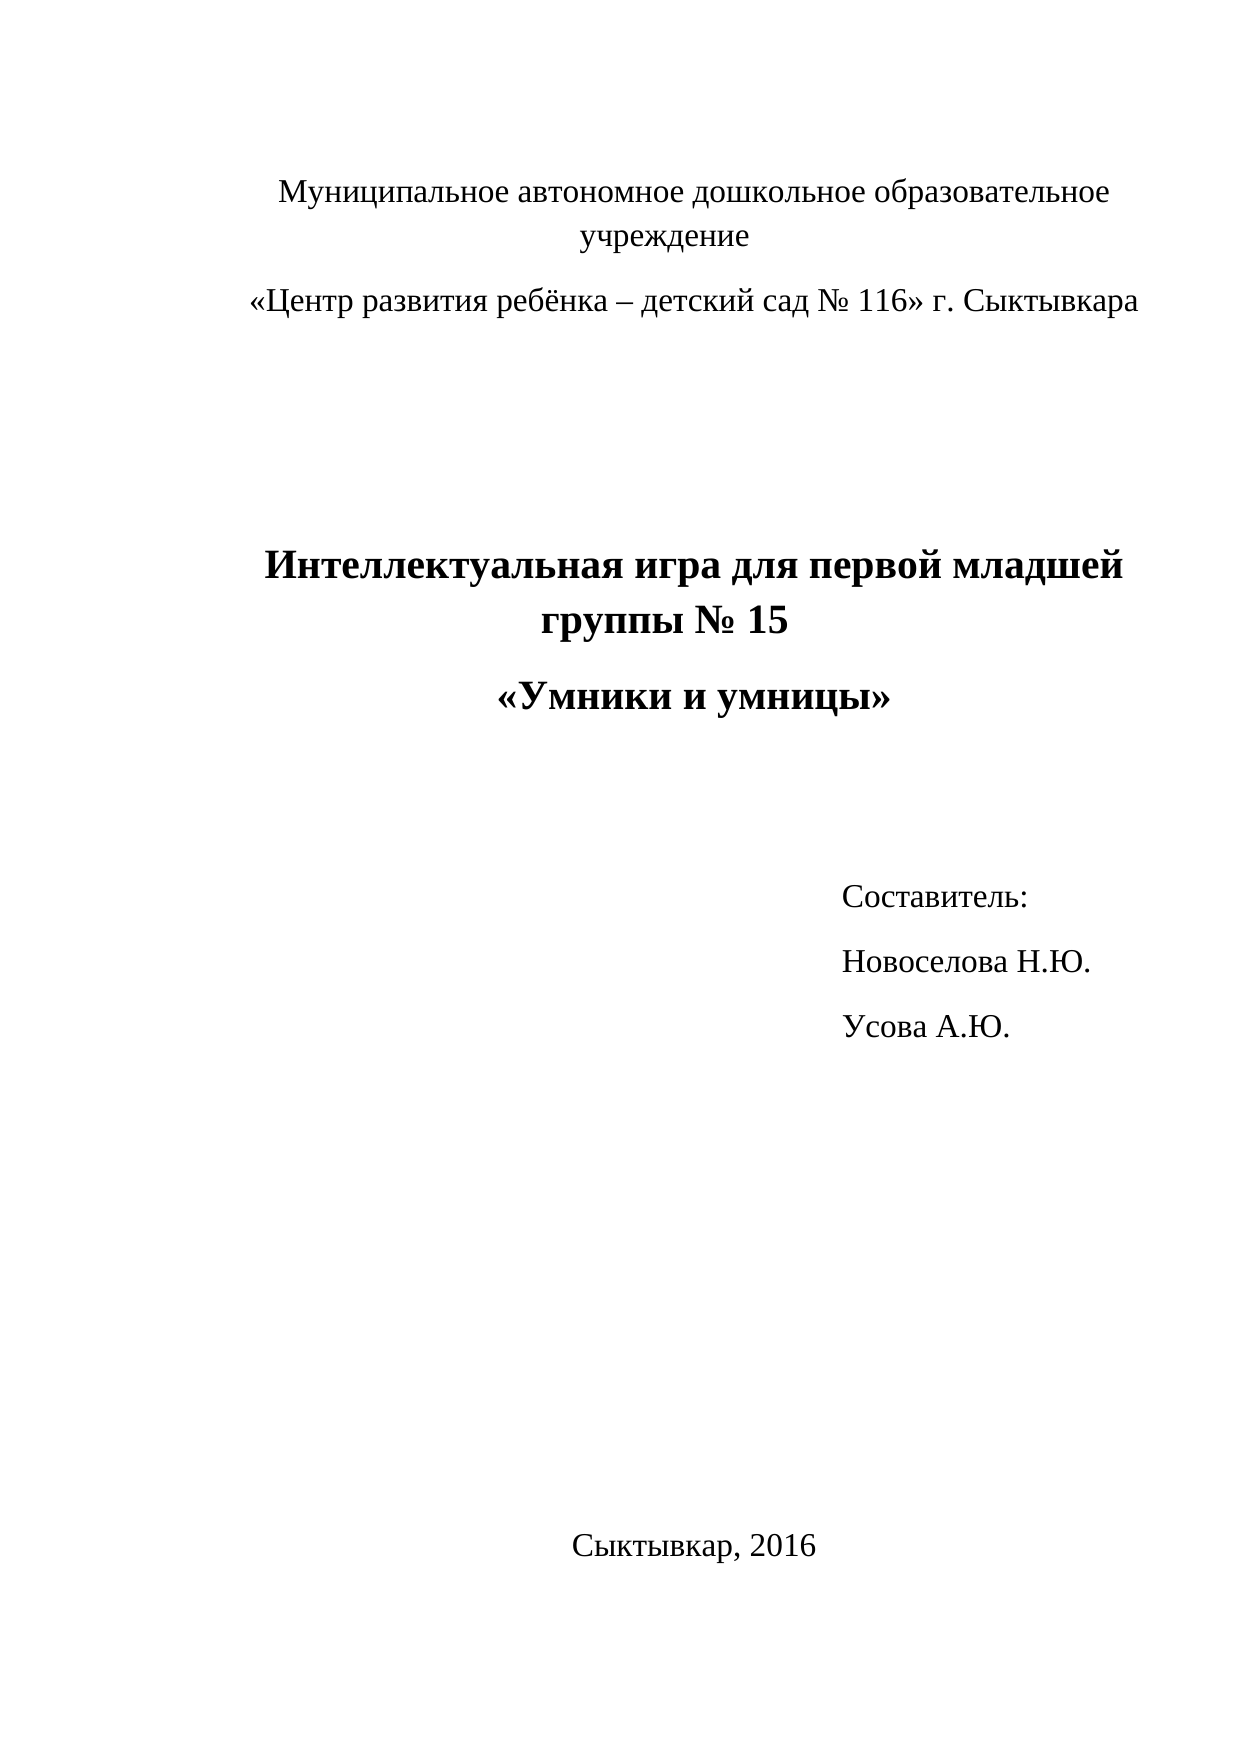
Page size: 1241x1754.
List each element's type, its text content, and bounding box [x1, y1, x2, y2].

text Составитель: [783, 876, 1152, 915]
text Муниципальное автономное дошкольное образовательное учреждение [177, 171, 1152, 253]
text «Центр развития ребёнка – детский сад № 116» г. Сыктывкара [177, 280, 1152, 318]
text Интеллектуальная игра для первой младшей группы № 15 [177, 540, 1152, 643]
text Новоселова Н.Ю. [783, 941, 1152, 980]
text «Умники и умницы» [177, 671, 1152, 719]
text Сыктывкар, 2016 [177, 1525, 1152, 1564]
text Усова А.Ю. [783, 1006, 1152, 1044]
